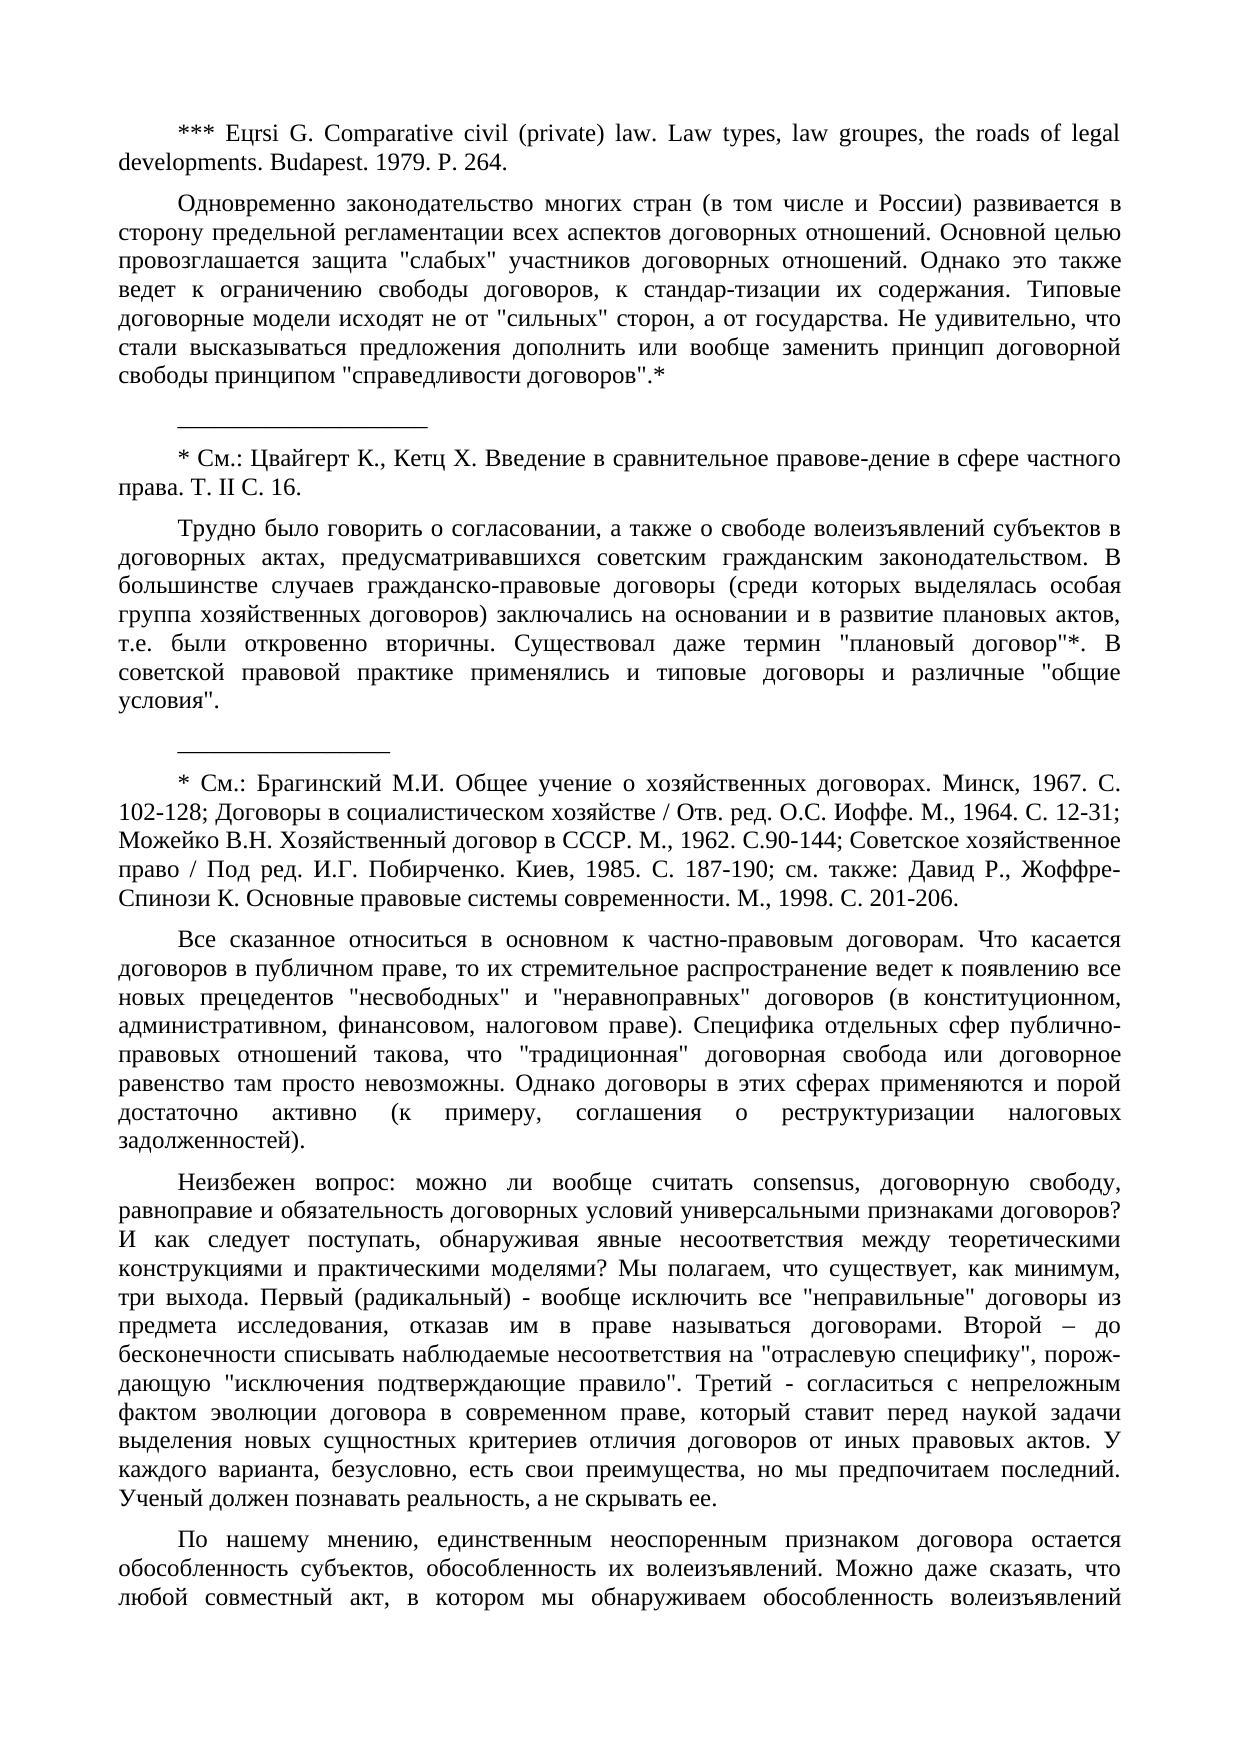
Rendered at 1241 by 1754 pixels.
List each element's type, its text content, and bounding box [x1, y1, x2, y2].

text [118, 1524, 1122, 1611]
text ____________________ [118, 402, 1122, 431]
text Все сказанное относиться в основном к частно-правовым договорам. Что касается договоров в публичном праве, то их стремительное распространение ведет к появлению все новых прецедентов "несвободных" и "неравноправных" договоров (в конституционном, административном, финансовом, налоговом праве). Специфика отдельных сфер публично-правовых отношений такова, что "традиционная" договорная свобода или договорное равенство там просто невозможны. Однако договоры в этих сферах применяются и порой достаточно активно (к примеру, соглашения о реструктуризации налоговых задолженностей). [118, 924, 1122, 1154]
text Одновременно законодательство многих стран (в том числе и России) развивается в сторону предельной регламентации всех аспектов договорных отношений. Основной целью провозглашается защита "слабых" участников договорных отношений. Однако это также ведет к ограничению свободы договоров, к стандар-тизации их содержания. Типовые договорные модели исходят не от "сильных" сторон, а от государства. Не удивительно, что стали высказываться предложения дополнить или вообще заменить принцип договорной свободы принципом "справедливости договоров".* [118, 188, 1122, 389]
text Трудно было говорить о согласовании, а также о свободе волеизъявлений субъектов в договорных актах, предусматривавшихся советским гражданским законодательством. В большинстве случаев гражданско-правовые договоры (среди которых выделялась особая группа хозяйственных договоров) заключались на основании и в развитие плановых актов, т.е. были откровенно вторичны. Существовал даже термин "плановый договор"*. В советской правовой практике применялись и типовые договоры и различные "общие условия". [118, 513, 1122, 714]
text _________________ [118, 727, 1122, 756]
text * См.: Брагинский М.И. Общее учение о хозяйственных договорах. Минск, 1967. С. 102-128; Договоры в социалистическом хозяйстве / Отв. ред. О.С. Иоффе. М., 1964. С. 12-31; Можейко В.Н. Хозяйственный договор в СССР. М., 1962. С.90-144; Советское хозяйственное право / Под ред. И.Г. Побирченко. Киев, 1985. С. 187-190; см. также: Давид Р., Жоффре-Спинози К. Основные правовые системы современности. М., 1998. С. 201-206. [118, 768, 1122, 912]
text Неизбежен вопрос: можно ли вообще считать соnsensus, договорную свободу, равноправие и обязательность договорных условий универсальными признаками договоров? И как следует поступать, обнаруживая явные несоответствия между теоретическими конструкциями и практическими моделями? Мы полагаем, что существует, как минимум, три выхода. Первый (радикальный) - вообще исключить все "неправильные" договоры из предмета исследования, отказав им в праве называться договорами. Второй – до бесконечности списывать наблюдаемые несоответствия на "отраслевую специфику", порож-дающую "исключения подтверждающие правило". Третий - согласиться с непреложным фактом эволюции договора в современном праве, который ставит перед наукой задачи выделения новых сущностных критериев отличия договоров от иных правовых актов. У каждого варианта, безусловно, есть свои преимущества, но мы предпочитаем последний. Ученый должен познавать реальность, а не скрывать ее. [118, 1167, 1122, 1512]
text *** Eцrsi G. Comparative civil (private) law. Law types, law groupes, the roads of legal developments. Budapest. 1979. P. 264. [118, 118, 1122, 176]
text * См.: Цвайгерт К., Кетц Х. Введение в сравнительное правове-дение в сфере частного права. Т. II С. 16. [118, 443, 1122, 501]
